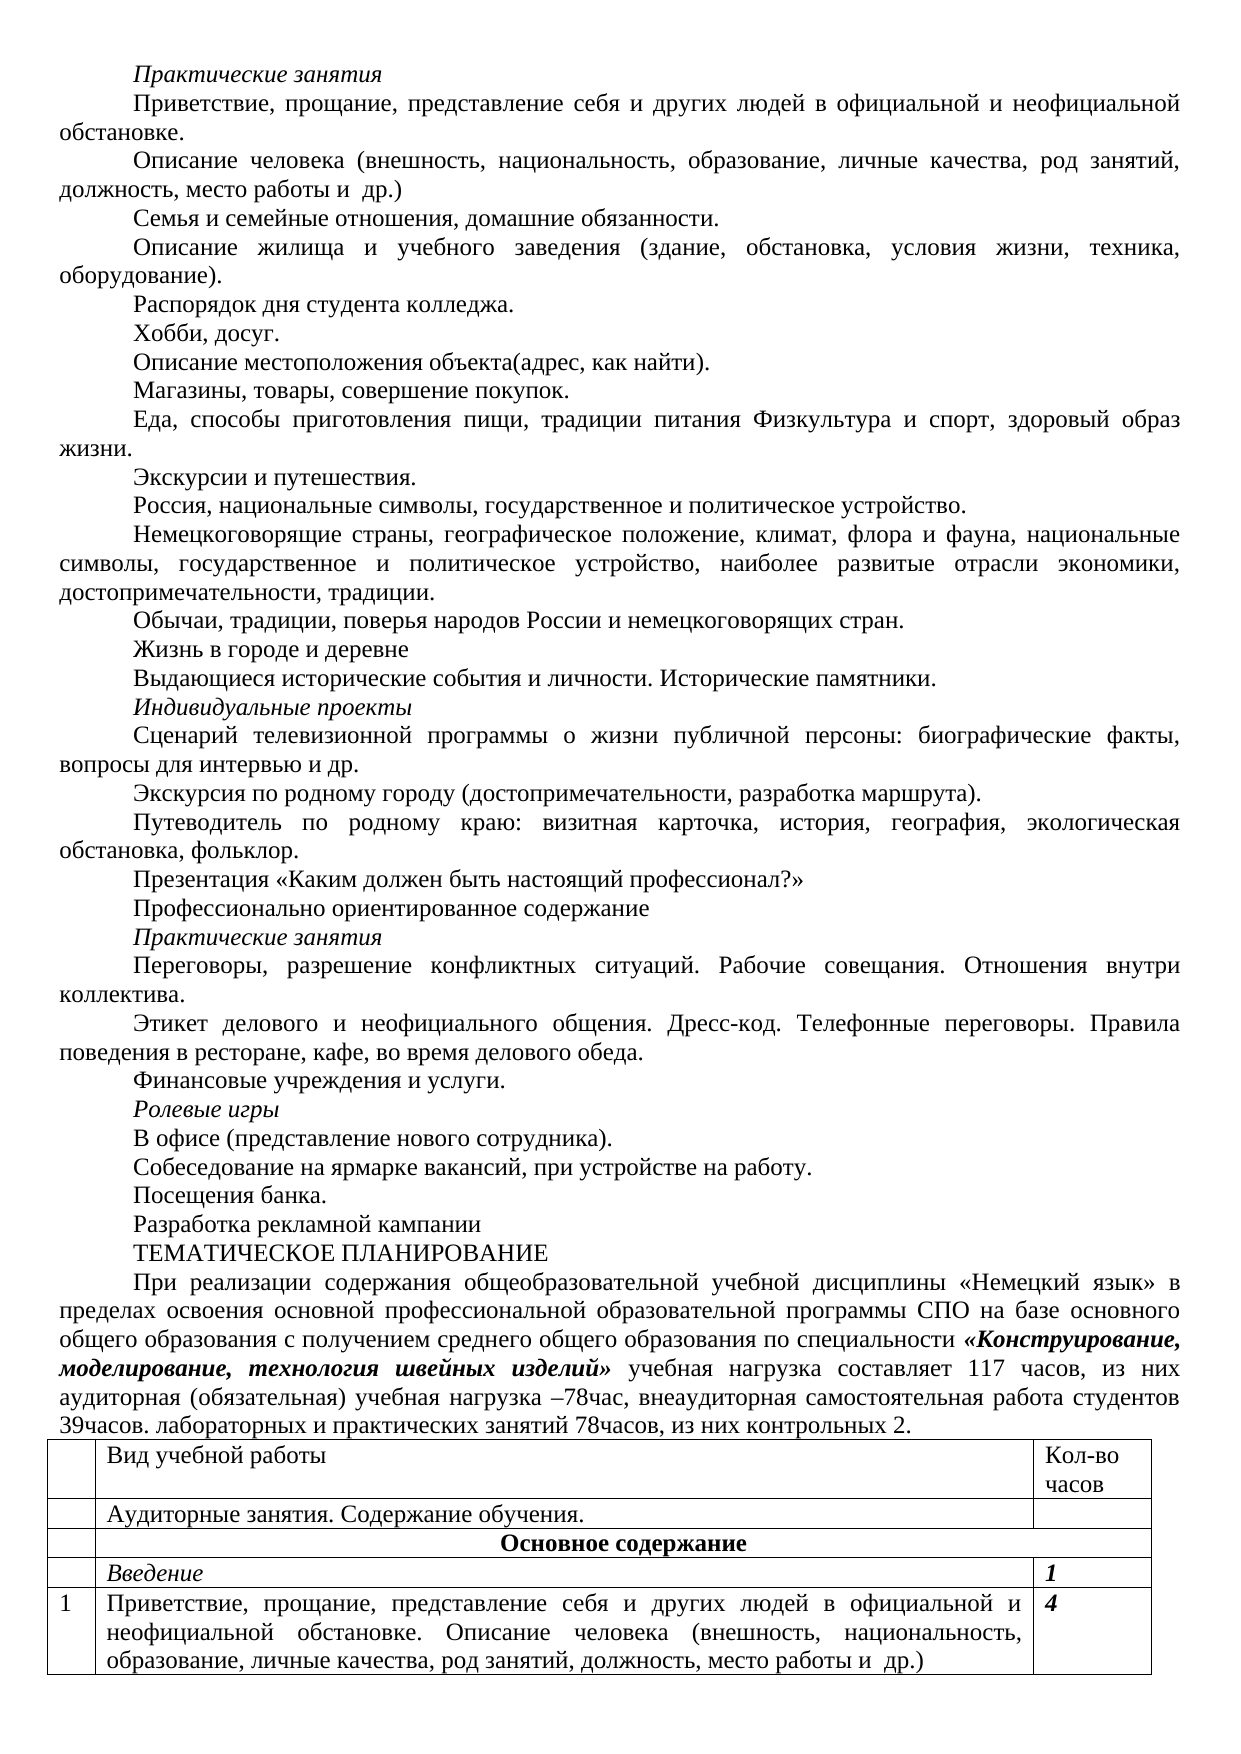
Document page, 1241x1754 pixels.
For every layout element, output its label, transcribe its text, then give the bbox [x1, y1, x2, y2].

text Финансовые учреждения и услуги. [59, 1065, 1181, 1094]
text Жизнь в городе и деревне [59, 634, 1181, 663]
text Немецкоговорящие страны, географическое положение, климат, флора и фауна, национальные символы, государственное и политическое устройство, наиболее развитые отрасли экономики, достопримечательности, традиции. [59, 519, 1181, 605]
table_cell 1 [1034, 1558, 1151, 1587]
table_cell 1 [48, 1588, 95, 1674]
table_cell [1034, 1499, 1151, 1527]
text При реализации содержания общеобразовательной учебной дисциплины «Немецкий язык» в пределах освоения основной профессиональной образовательной программы СПО на базе основного общего образования с получением среднего общего образования по специальности «Конструирование, моделирование, технология швейных изделий» учебная нагрузка составляет 117 часов, из них аудиторная (обязательная) учебная нагрузка –78час, внеаудиторная самостоятельная работа студентов 39часов. лабораторных и практических занятий 78часов, из них контрольных 2. [59, 1267, 1181, 1439]
text Россия, национальные символы, государственное и политическое устройство. [59, 490, 1181, 519]
text Этикет делового и неофициального общения. Дресс-код. Телефонные переговоры. Правила поведения в ресторане, кафе, во время делового обеда. [59, 1008, 1181, 1065]
table_header Кол-во часов [1034, 1440, 1151, 1498]
text Профессионально ориентированное содержание [59, 893, 1181, 922]
text Описание жилища и учебного заведения (здание, обстановка, условия жизни, техника, оборудование). [59, 232, 1181, 289]
text Индивидуальные проекты [59, 692, 1181, 720]
text Еда, способы приготовления пищи, традиции питания Физкультура и спорт, здоровый образ жизни. [59, 404, 1181, 462]
text Сценарий телевизионной программы о жизни публичной персоны: биографические факты, вопросы для интервью и др. [59, 720, 1181, 778]
table_cell 4 [1034, 1588, 1151, 1674]
table_cell [48, 1529, 95, 1557]
table_cell [48, 1499, 95, 1527]
text Переговоры, разрешение конфликтных ситуаций. Рабочие совещания. Отношения внутри коллектива. [59, 950, 1181, 1008]
text Практические занятия [59, 59, 1181, 88]
text Посещения банка. [59, 1180, 1181, 1209]
text Магазины, товары, совершение покупок. [59, 375, 1181, 404]
table_cell Введение [96, 1558, 1033, 1587]
text Экскурсии и путешествия. [59, 462, 1181, 490]
text ТЕМАТИЧЕСКОЕ ПЛАНИРОВАНИЕ [59, 1238, 1181, 1267]
text Разработка рекламной кампании [59, 1209, 1181, 1238]
text Экскурсия по родному городу (достопримечательности, разработка маршрута). [59, 778, 1181, 807]
text Практические занятия [59, 922, 1181, 950]
text Распорядок дня студента колледжа. [59, 289, 1181, 318]
text В офисе (представление нового сотрудника). [59, 1123, 1181, 1152]
text Презентация «Каким должен быть настоящий профессионал?» [59, 864, 1181, 893]
table_cell Основное содержание [96, 1529, 1151, 1557]
text Описание местоположения объекта(адрес, как найти). [59, 347, 1181, 375]
table_cell [48, 1558, 95, 1587]
table_header Вид учебной работы [96, 1440, 1033, 1498]
text Ролевые игры [59, 1094, 1181, 1123]
table_header [48, 1440, 95, 1498]
text Путеводитель по родному краю: визитная карточка, история, география, экологическая обстановка, фольклор. [59, 807, 1181, 864]
text Собеседование на ярмарке вакансий, при устройстве на работу. [59, 1152, 1181, 1180]
text Хобби, досуг. [59, 318, 1181, 347]
text Семья и семейные отношения, домашние обязанности. [59, 203, 1181, 232]
table_cell Аудиторные занятия. Содержание обучения. [96, 1499, 1033, 1527]
text Приветствие, прощание, представление себя и других людей в официальной и неофициальной обстановке. [59, 88, 1181, 145]
text Выдающиеся исторические события и личности. Исторические памятники. [59, 663, 1181, 692]
table_cell Приветствие, прощание, представление себя и других людей в официальной и неофициальной обстановке. Описание человека (внешность, национальность, образование, личные качества, род занятий, должность, место работы и др.) [96, 1588, 1033, 1674]
text Описание человека (внешность, национальность, образование, личные качества, род занятий, должность, место работы и др.) [59, 145, 1181, 203]
text Обычаи, традиции, поверья народов России и немецкоговорящих стран. [59, 605, 1181, 634]
